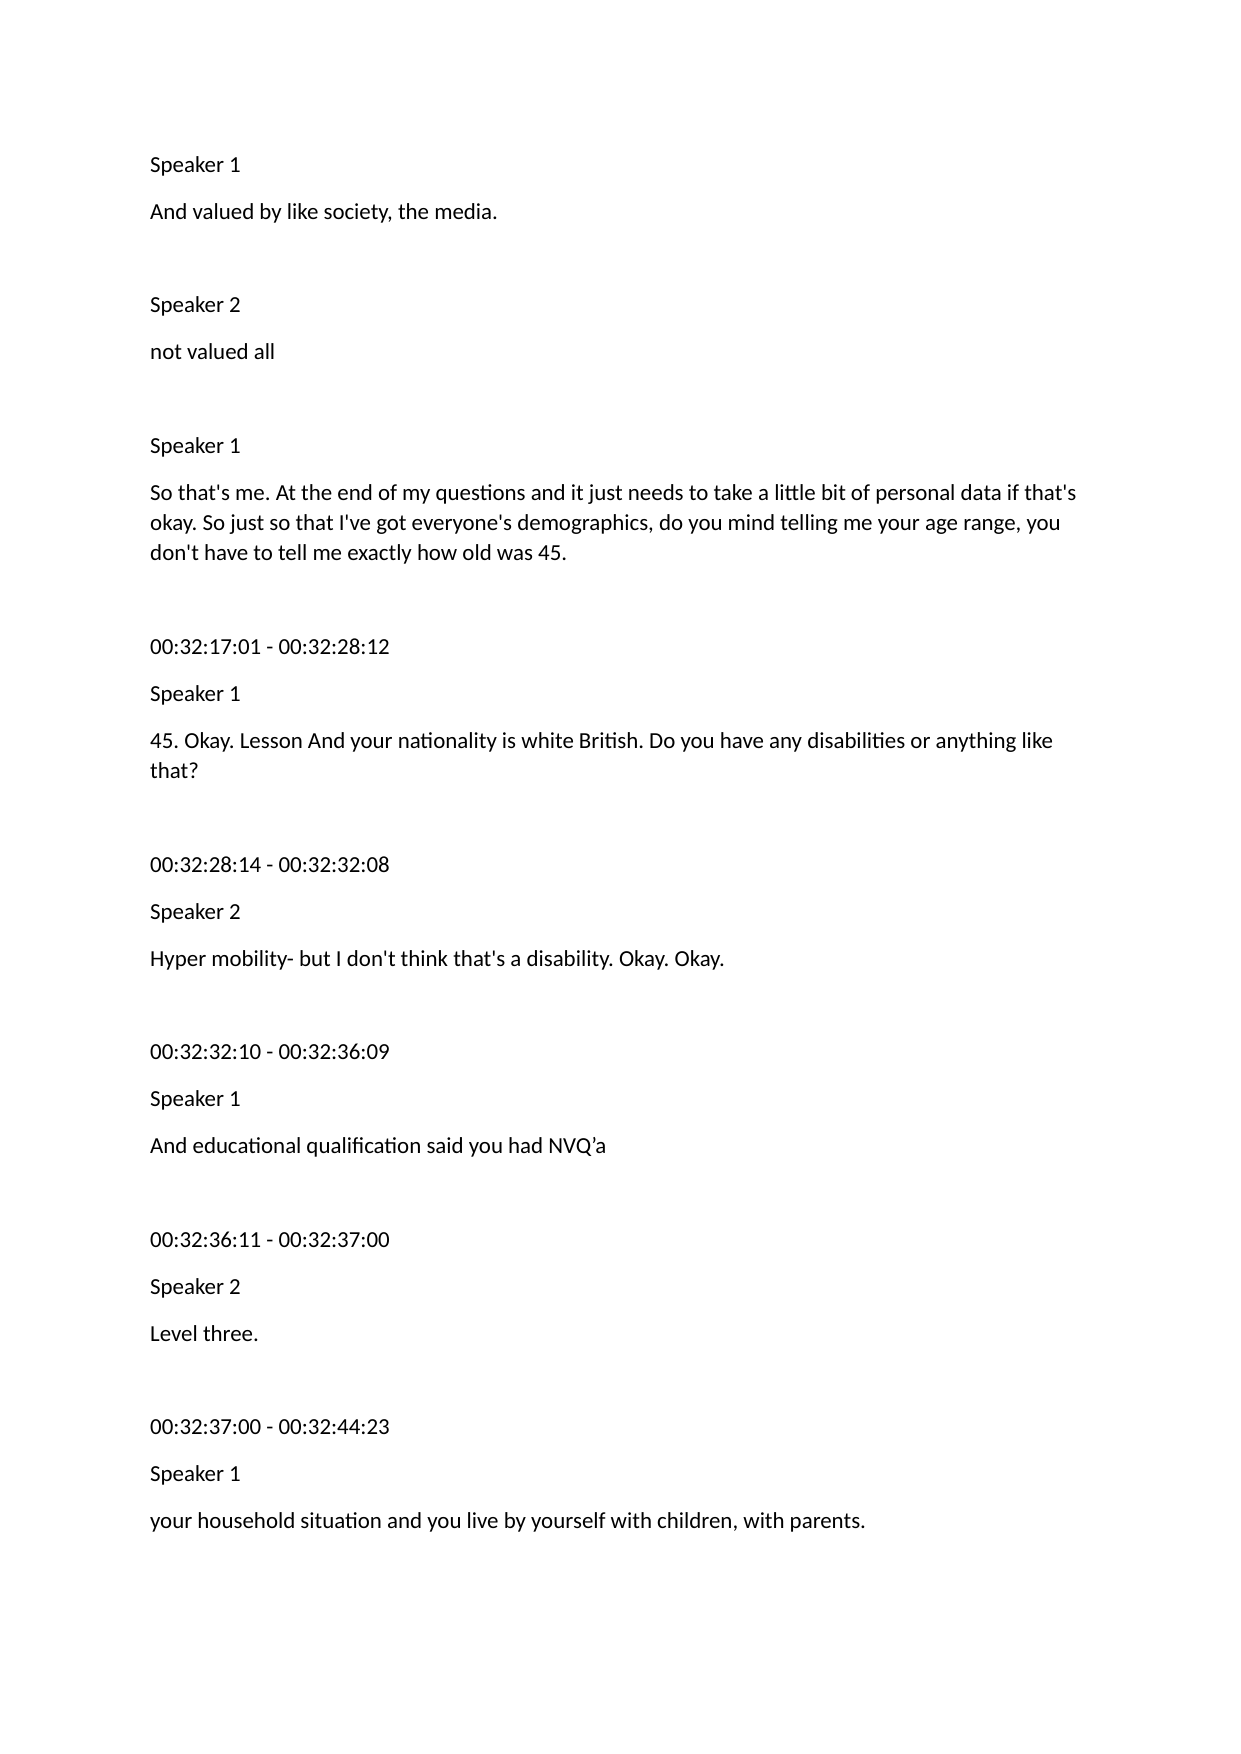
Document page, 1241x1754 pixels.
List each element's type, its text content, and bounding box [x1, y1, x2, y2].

text your household situation and you live by yourself with children, with parents. [150, 1506, 1090, 1534]
text 00:32:17:01 - 00:32:28:12 [150, 632, 1090, 660]
text 00:32:32:10 - 00:32:36:09 [150, 1037, 1090, 1066]
text Speaker 2 [150, 291, 1090, 319]
text Speaker 1 [150, 679, 1090, 707]
text And valued by like society, the media. [150, 197, 1090, 225]
text Speaker 2 [150, 897, 1090, 925]
text 00:32:36:11 - 00:32:37:00 [150, 1225, 1090, 1253]
text 00:32:28:14 - 00:32:32:08 [150, 850, 1090, 878]
text Hyper mobility- but I don't think that's a disability. Okay. Okay. [150, 944, 1090, 972]
text Speaker 1 [150, 150, 1090, 178]
text Speaker 1 [150, 1459, 1090, 1487]
text 00:32:37:00 - 00:32:44:23 [150, 1412, 1090, 1441]
text So that's me. At the end of my questions and it just needs to take a little bit of personal data if that's okay. So just so that I've got everyone's demographics, do you mind telling me your age range, you don't have to tell me exactly how old was 45. [150, 478, 1090, 567]
text Speaker 1 [150, 1084, 1090, 1112]
text And educational qualification said you had NVQ’a [150, 1131, 1090, 1159]
text not valued all [150, 337, 1090, 366]
text Speaker 2 [150, 1272, 1090, 1300]
text Speaker 1 [150, 431, 1090, 459]
text 45. Okay. Lesson And your nationality is white British. Do you have any disabilities or anything like that? [150, 726, 1090, 784]
text Level three. [150, 1319, 1090, 1347]
